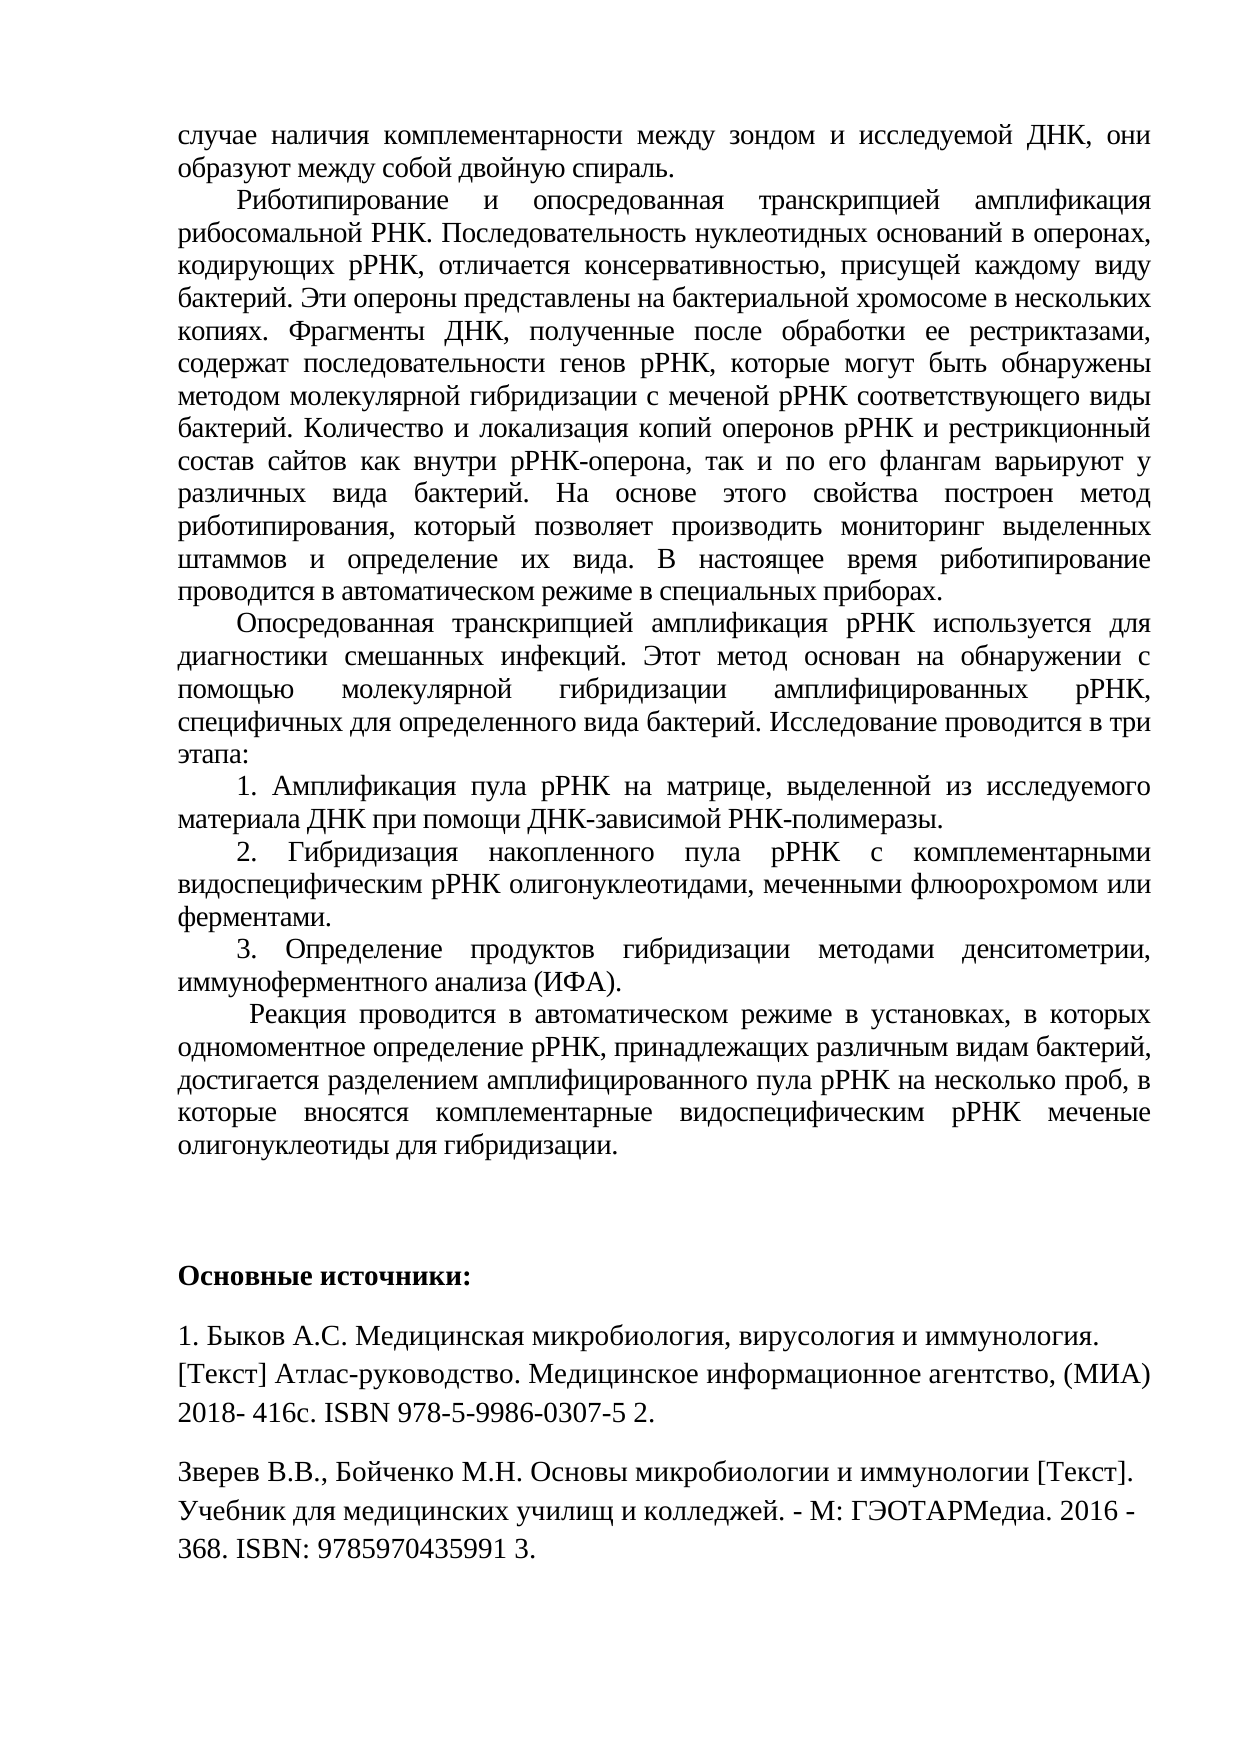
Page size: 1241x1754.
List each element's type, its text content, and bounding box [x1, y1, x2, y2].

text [177, 118, 1152, 183]
text 1. Амплификация пула рРНК на матрице, выделенной из исследуемого материала ДНК при помощи ДНК-зависимой РНК-полимеразы. [177, 770, 1152, 835]
text 3. Определение продуктов гибридизации методами денситометрии, иммуноферментного анализа (ИФА). [177, 933, 1152, 998]
text Реакция проводится в автоматическом режиме в установках, в которых одномоментное определение рРНК, принадлежащих различным видам бактерий, достигается разделением амплифицированного пула рРНК на несколько проб, в которые вносятся комплементарные видоспецифическим рРНК меченые олигонуклеотиды для гибридизации. [177, 998, 1152, 1161]
text Основные источники: [177, 1258, 1152, 1292]
text Риботипирование и опосредованная транскрипцией амплификация рибосомальной РНК. Последовательность нуклеотидных оснований в оперонах, кодирующих рРНК, отличается консервативностью, присущей каждому виду бактерий. Эти опероны представлены на бактериальной хромосоме в нескольких копиях. Фрагменты ДНК, полученные после обработки ее рестриктазами, содержат последовательности генов рРНК, которые могут быть обнаружены методом молекулярной гибридизации с меченой рРНК соответствующего виды бактерий. Количество и локализация копий оперонов рРНК и рестрикционный состав сайтов как внутри рРНК-оперона, так и по его флангам варьируют у различных вида бактерий. На основе этого свойства построен метод риботипирования, который позволяет производить мониторинг выделенных штаммов и определение их вида. В настоящее время риботипирование проводится в автоматическом режиме в специальных приборах. [177, 183, 1152, 607]
text Зверев В.В., Бойченко М.Н. Основы микробиологии и иммунологии [Текст]. Учебник для медицинских училищ и колледжей. - М: ГЭОТАРМедиа. 2016 - 368. ISBN: 9785970435991 3. [177, 1454, 1152, 1565]
text 2. Гибридизация накопленного пула рРНК с комплементарными видоспецифическим рРНК олигонуклеотидами, меченными флюорохромом или ферментами. [177, 835, 1152, 933]
text Опосредованная транскрипцией амплификация рРНК используется для диагностики смешанных инфекций. Этот метод основан на обнаружении с помощью молекулярной гибридизации амплифицированных рРНК, специфичных для определенного вида бактерий. Исследование проводится в три этапа: [177, 607, 1152, 770]
text 1. Быков А.С. Медицинская микробиология, вирусология и иммунология. [Текст] Атлас-руководство. Медицинское информационное агентство, (МИА) 2018- 416с. ISBN 978-5-9986-0307-5 2. [177, 1318, 1152, 1428]
